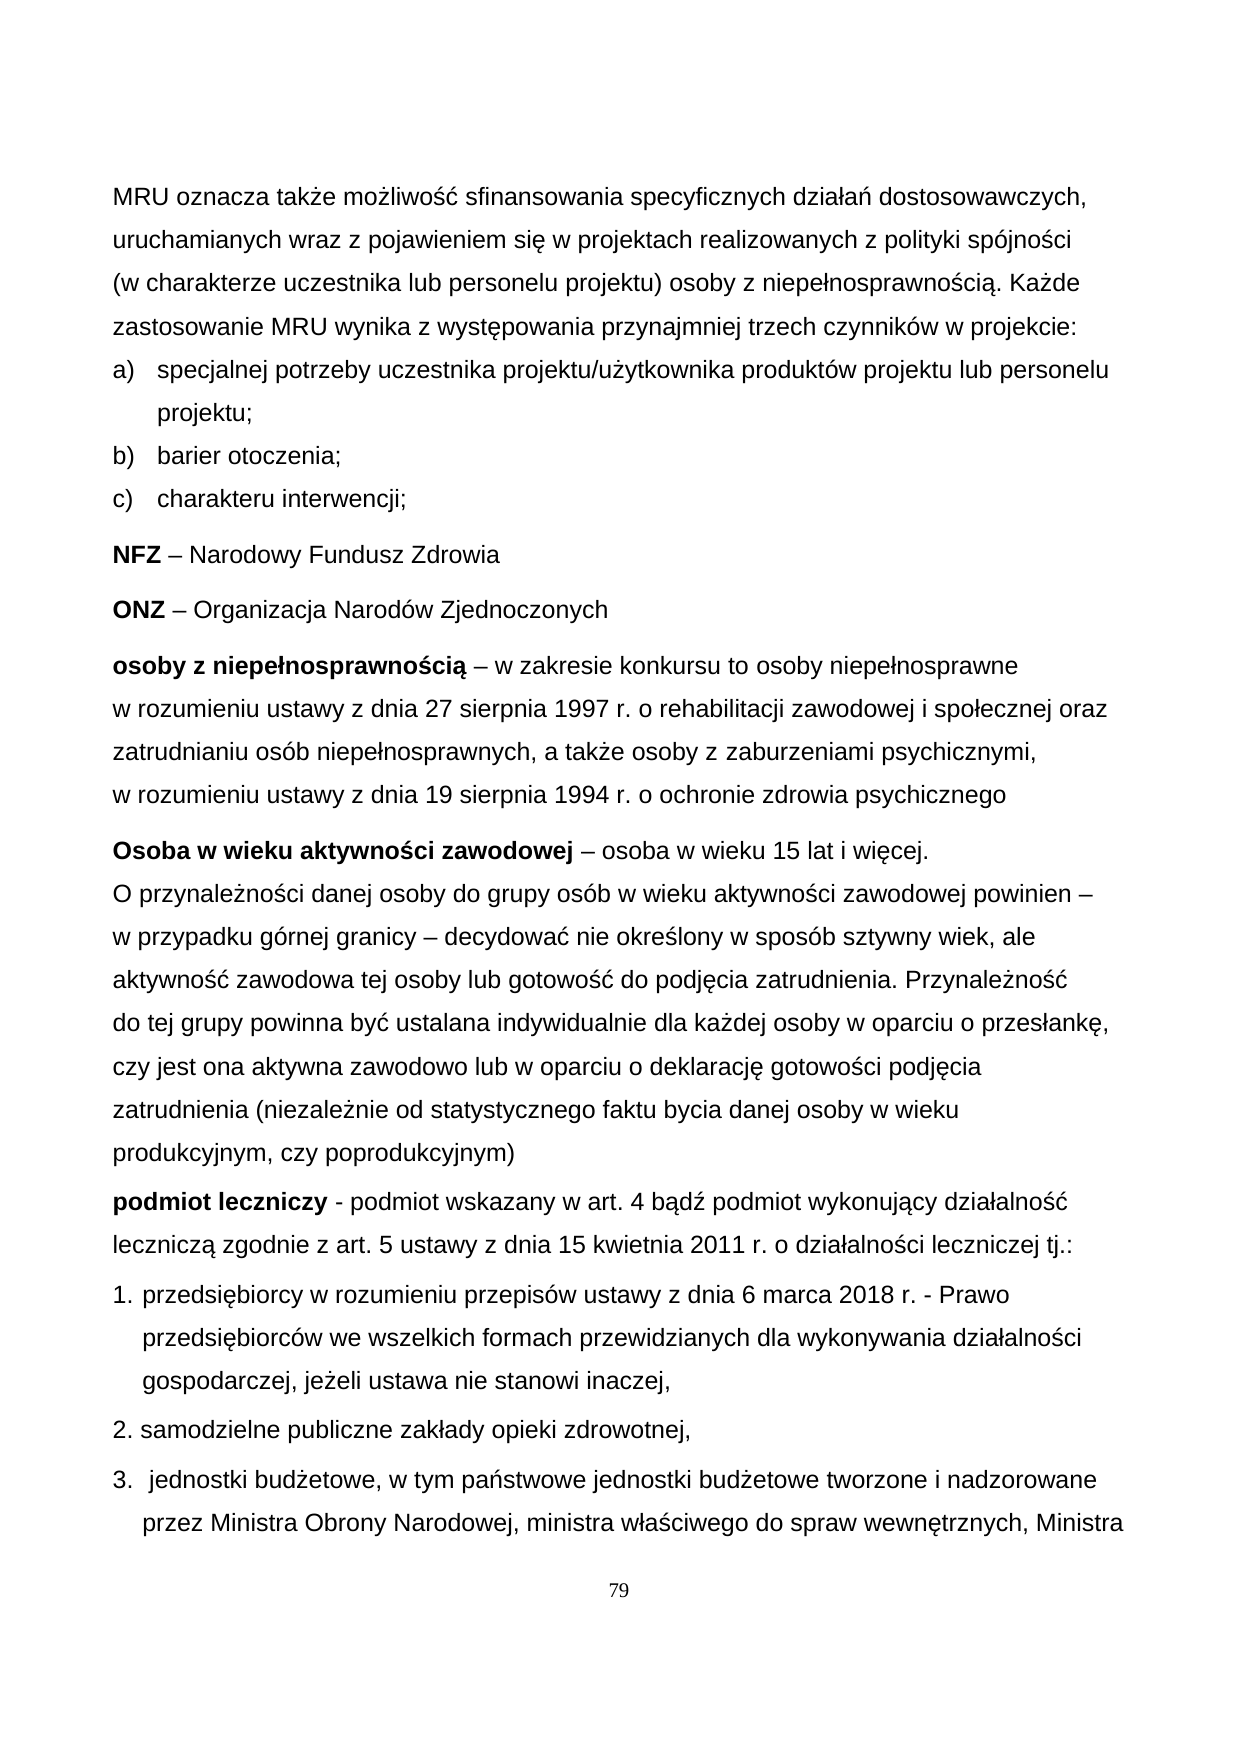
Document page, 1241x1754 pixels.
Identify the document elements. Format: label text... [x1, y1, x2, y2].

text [112, 1464, 1125, 1536]
text osoby z niepełnosprawnością – w zakresie konkursu to osoby niepełnosprawne w rozumieniu ustawy z dnia 27 sierpnia 1997 r. o rehabilitacji zawodowej i społecznej oraz zatrudnianiu osób niepełnosprawnych, a także osoby z zaburzeniami psychicznymi, w rozumieniu ustawy z dnia 19 sierpnia 1994 r. o ochronie zdrowia psychicznego [112, 651, 1125, 809]
text ONZ – Organizacja Narodów Zjednoczonych [112, 595, 1125, 624]
text podmiot leczniczy - podmiot wskazany w art. 4 bądź podmiot wykonujący działalność leczniczą zgodnie z art. 5 ustawy z dnia 15 kwietnia 2011 r. o działalności leczniczej tj.: [112, 1187, 1125, 1259]
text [112, 182, 1125, 340]
text Osoba w wieku aktywności zawodowej – osoba w wieku 15 lat i więcej. O przynależności danej osoby do grupy osób w wieku aktywności zawodowej powinien – w przypadku górnej granicy – decydować nie określony w sposób sztywny wiek, ale aktywność zawodowa tej osoby lub gotowość do podjęcia zatrudnienia. Przynależność do tej grupy powinna być ustalana indywidualnie dla każdej osoby w oparciu o przesłankę, czy jest ona aktywna zawodowo lub w oparciu o deklarację gotowości podjęcia zatrudnienia (niezależnie od statystycznego faktu bycia danej osoby w wieku produkcyjnym, czy poprodukcyjnym) [112, 836, 1125, 1166]
text 1. przedsiębiorcy w rozumieniu przepisów ustawy z dnia 6 marca 2018 r. - Prawo przedsiębiorców we wszelkich formach przewidzianych dla wykonywania działalności gospodarczej, jeżeli ustawa nie stanowi inaczej, [112, 1279, 1125, 1394]
text b) barier otoczenia; [112, 441, 1125, 469]
text a) specjalnej potrzeby uczestnika projektu/użytkownika produktów projektu lub personelu projektu; [112, 354, 1125, 426]
text 2. samodzielne publiczne zakłady opieki zdrowotnej, [112, 1415, 1125, 1444]
text c) charakteru interwencji; [112, 484, 1125, 513]
text NFZ – Narodowy Fundusz Zdrowia [112, 539, 1125, 568]
